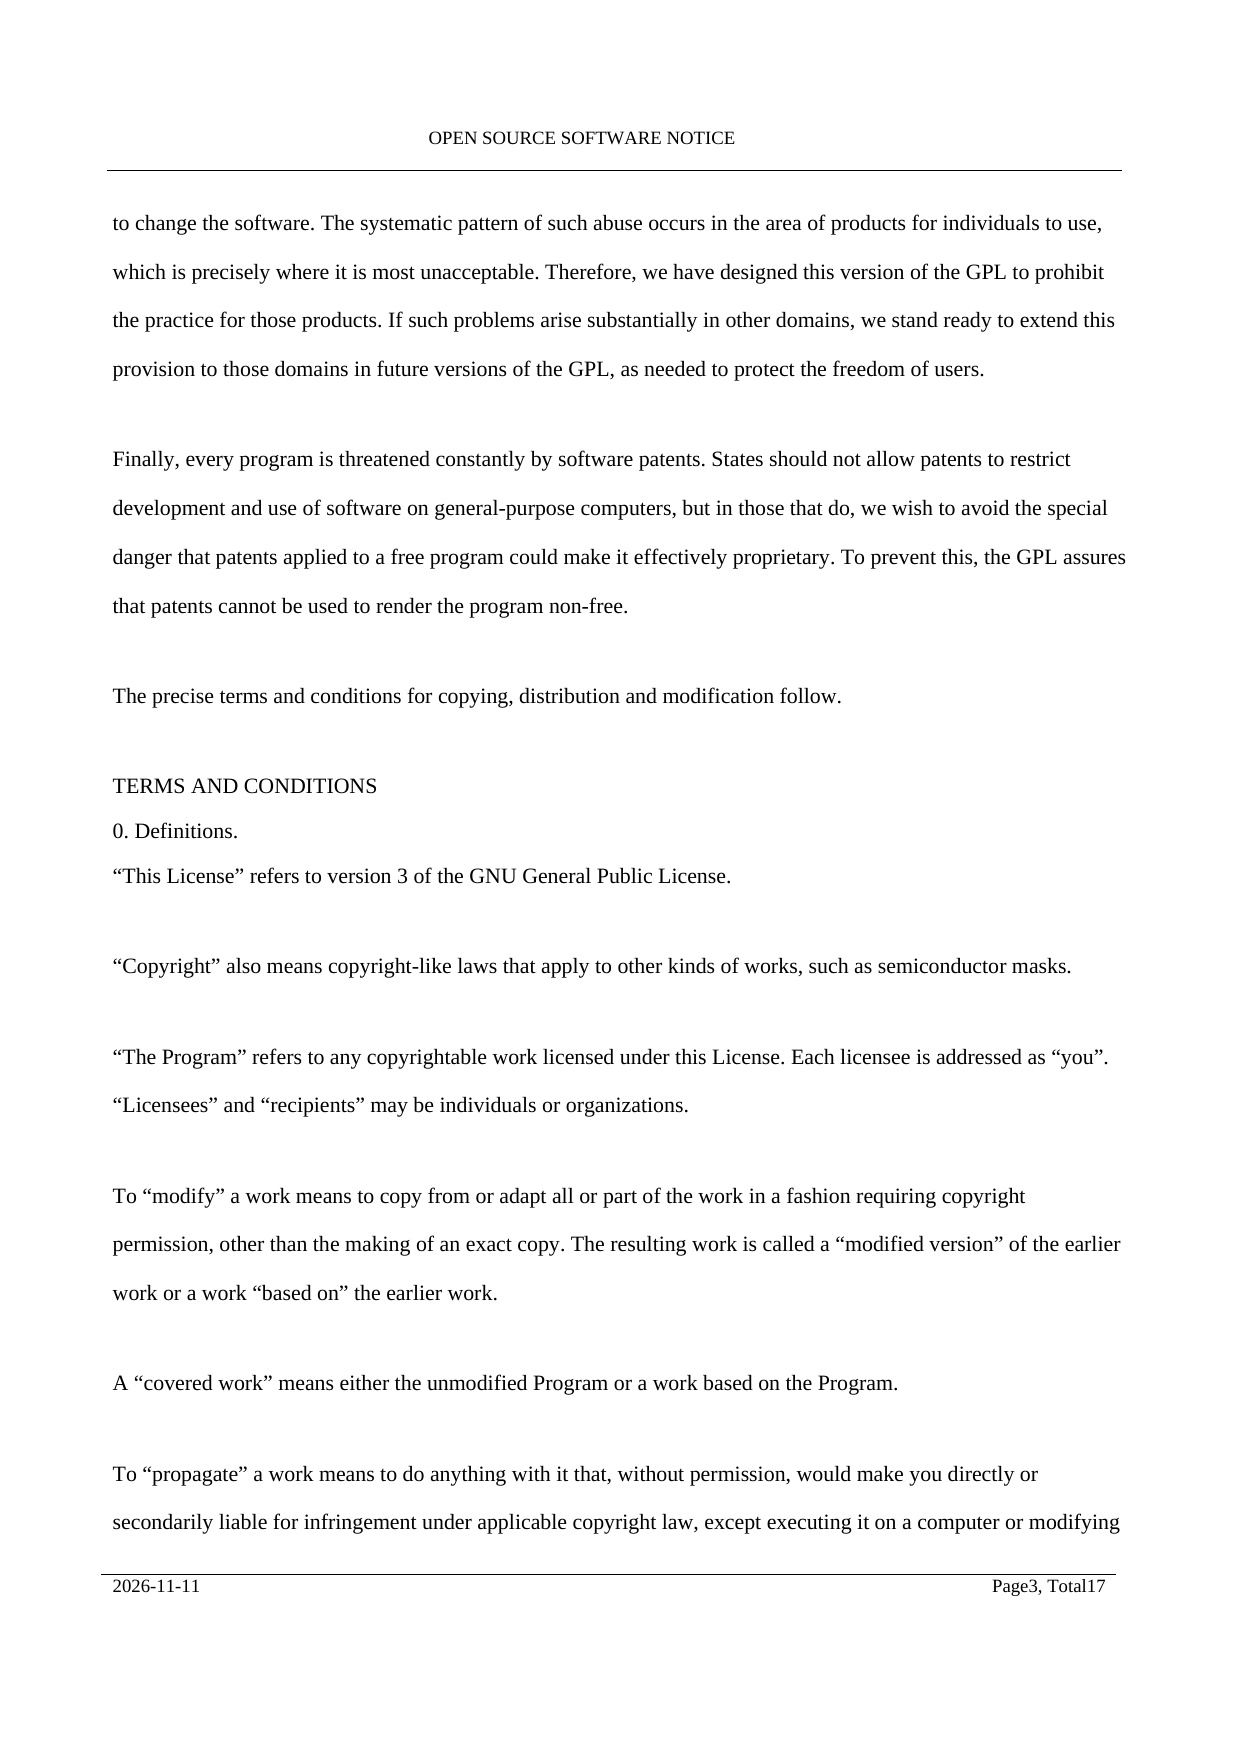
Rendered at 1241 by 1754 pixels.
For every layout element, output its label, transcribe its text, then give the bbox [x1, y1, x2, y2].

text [112, 206, 1128, 385]
text A “covered work” means either the unmodified Program or a work based on the Program. [112, 1367, 1128, 1399]
text The precise terms and conditions for copying, distribution and modification follow. [112, 679, 1128, 712]
text “This License” refers to version 3 of the GNU General Public License. [112, 860, 1128, 892]
text TERMS AND CONDITIONS [112, 769, 1128, 802]
text Finally, every program is threatened constantly by software patents. States should not allow patents to restrict development and use of software on general-purpose computers, but in those that do, we wish to avoid the special danger that patents applied to a free program could make it effectively proprietary. To prevent this, the GPL assures that patents cannot be used to render the program non-free. [112, 443, 1128, 622]
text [112, 1457, 1128, 1538]
text “The Program” refers to any copyrightable work licensed under this License. Each licensee is addressed as “you”. “Licensees” and “recipients” may be individuals or organizations. [112, 1040, 1128, 1121]
text 0. Definitions. [112, 814, 1128, 847]
text To “modify” a work means to copy from or adapt all or part of the work in a fashion requiring copyright permission, other than the making of an exact copy. The resulting work is called a “modified version” of the earlier work or a work “based on” the earlier work. [112, 1179, 1128, 1309]
text “Copyright” also means copyright-like laws that apply to other kinds of works, such as semiconductor masks. [112, 950, 1128, 982]
